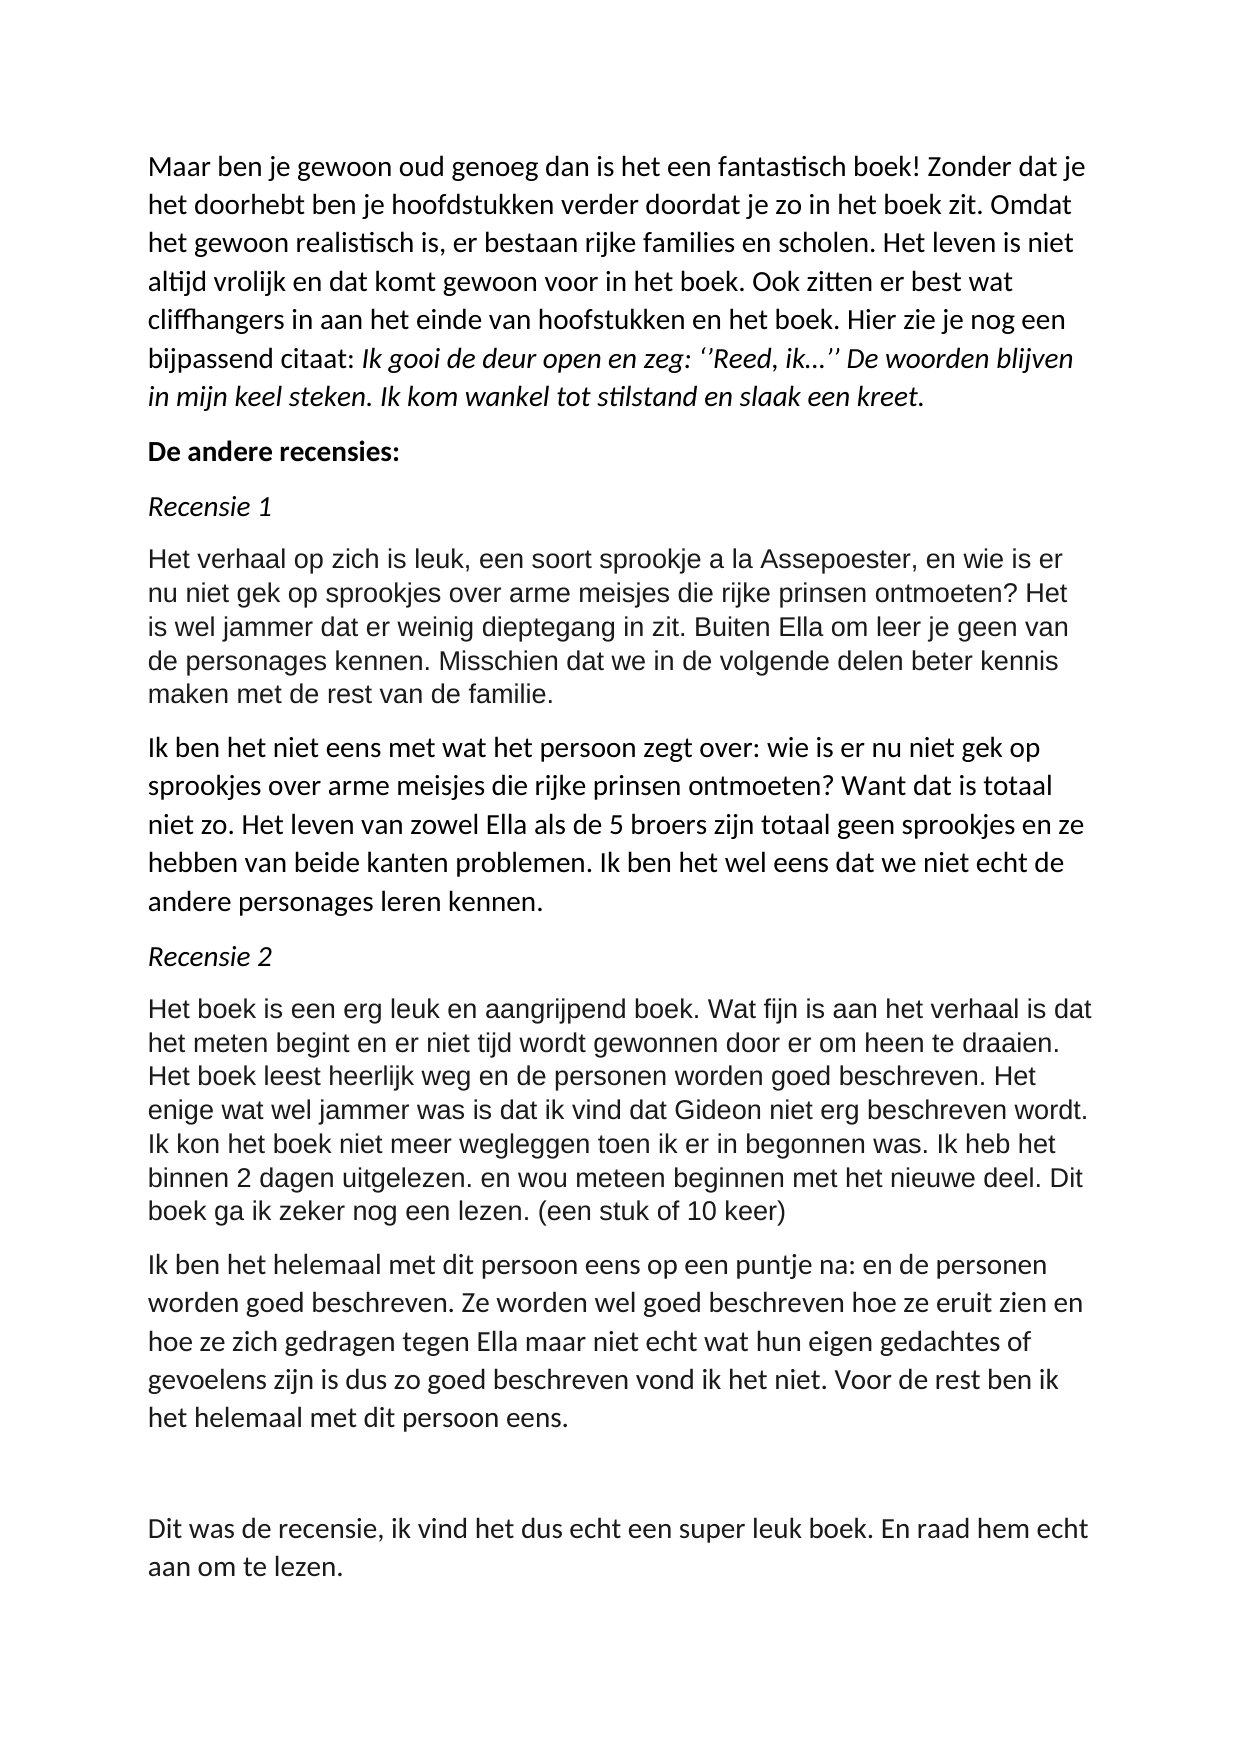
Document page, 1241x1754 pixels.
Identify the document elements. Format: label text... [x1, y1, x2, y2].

text Recensie 1 [148, 488, 1093, 524]
text Het verhaal op zich is leuk, een soort sprookje a la Assepoester, en wie is er nu niet gek op sprookjes over arme meisjes die rijke prinsen ontmoeten? Het is wel jammer dat er weinig dieptegang in zit. Buiten Ella om leer je geen van de personages kennen. Misschien dat we in de volgende delen beter kennis maken met de rest van de familie. [148, 543, 1093, 710]
text De andere recensies: [148, 433, 1093, 469]
text Ik ben het helemaal met dit persoon eens op een puntje na: en de personen worden goed beschreven. Ze worden wel goed beschreven hoe ze eruit zien en hoe ze zich gedragen tegen Ella maar niet echt wat hun eigen gedachtes of gevoelens zijn is dus zo goed beschreven vond ik het niet. Voor de rest ben ik het helemaal met dit persoon eens. [148, 1246, 1093, 1435]
text Dit was de recensie, ik vind het dus echt een super leuk boek. En raad hem echt aan om te lezen. [148, 1510, 1093, 1584]
text Maar ben je gewoon oud genoeg dan is het een fantastisch boek! Zonder dat je het doorhebt ben je hoofdstukken verder doordat je zo in het boek zit. Omdat het gewoon realistisch is, er bestaan rijke families en scholen. Het leven is niet altijd vrolijk en dat komt gewoon voor in het boek. Ook zitten er best wat cliffhangers in aan het einde van hoofstukken en het boek. Hier zie je nog een bijpassend citaat: Ik gooi de deur open en zeg: ‘’Reed, ik…’’ De woorden blijven in mijn keel steken. Ik kom wankel tot stilstand en slaak een kreet. [148, 148, 1093, 414]
text Recensie 2 [148, 938, 1093, 973]
text Ik ben het niet eens met wat het persoon zegt over: wie is er nu niet gek op sprookjes over arme meisjes die rijke prinsen ontmoeten? Want dat is totaal niet zo. Het leven van zowel Ella als de 5 broers zijn totaal geen sprookjes en ze hebben van beide kanten problemen. Ik ben het wel eens dat we niet echt de andere personages leren kennen. [148, 729, 1093, 918]
text Het boek is een erg leuk en aangrijpend boek. Wat fijn is aan het verhaal is dat het meten begint en er niet tijd wordt gewonnen door er om heen te draaien. Het boek leest heerlijk weg en de personen worden goed beschreven. Het enige wat wel jammer was is dat ik vind dat Gideon niet erg beschreven wordt. Ik kon het boek niet meer wegleggen toen ik er in begonnen was. Ik heb het binnen 2 dagen uitgelezen. en wou meteen beginnen met het nieuwe deel. Dit boek ga ik zeker nog een lezen. (een stuk of 10 keer) [148, 993, 1093, 1227]
